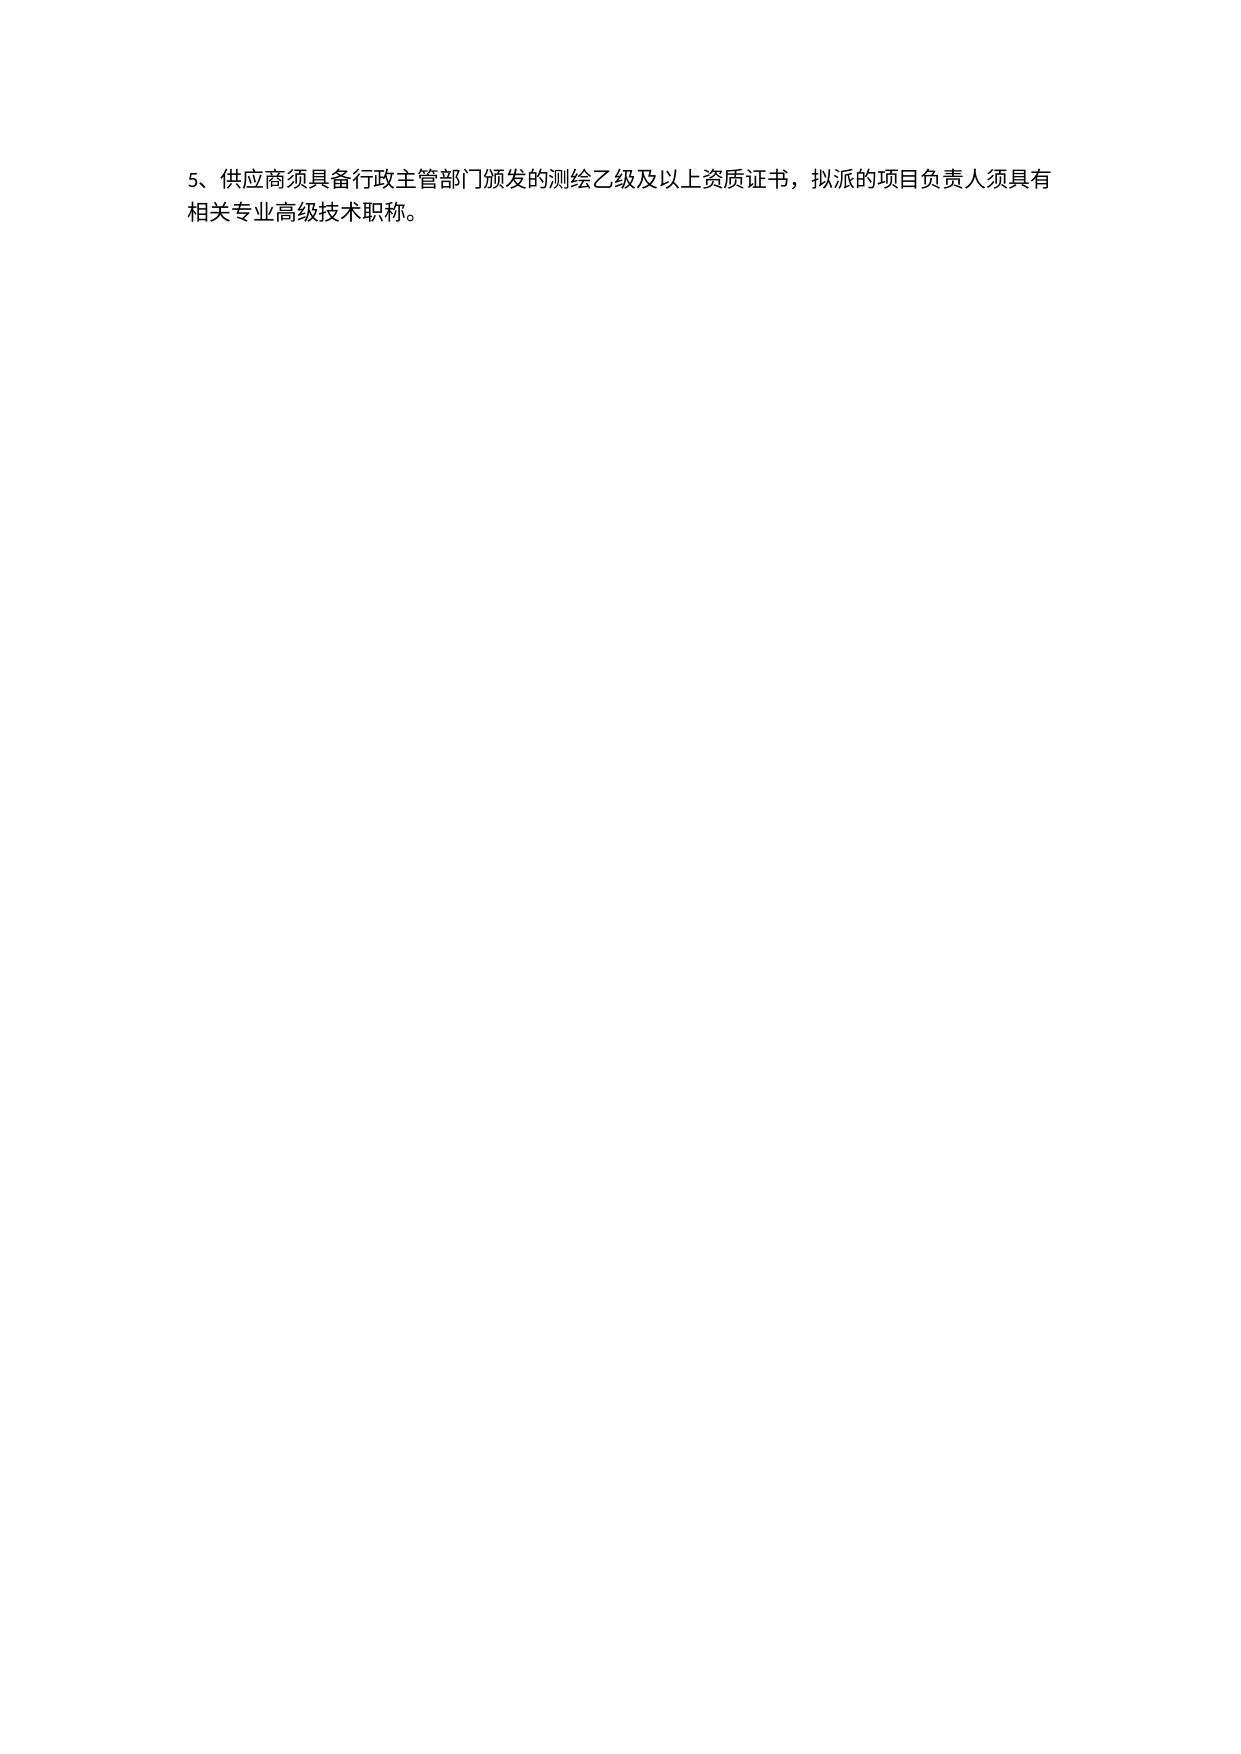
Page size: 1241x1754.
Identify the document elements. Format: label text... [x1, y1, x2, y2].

text 5、供应商须具备行政主管部门颁发的测绘乙级及以上资质证书，拟派的项目负责人须具有相关专业高级技术职称。 [187, 162, 1053, 227]
